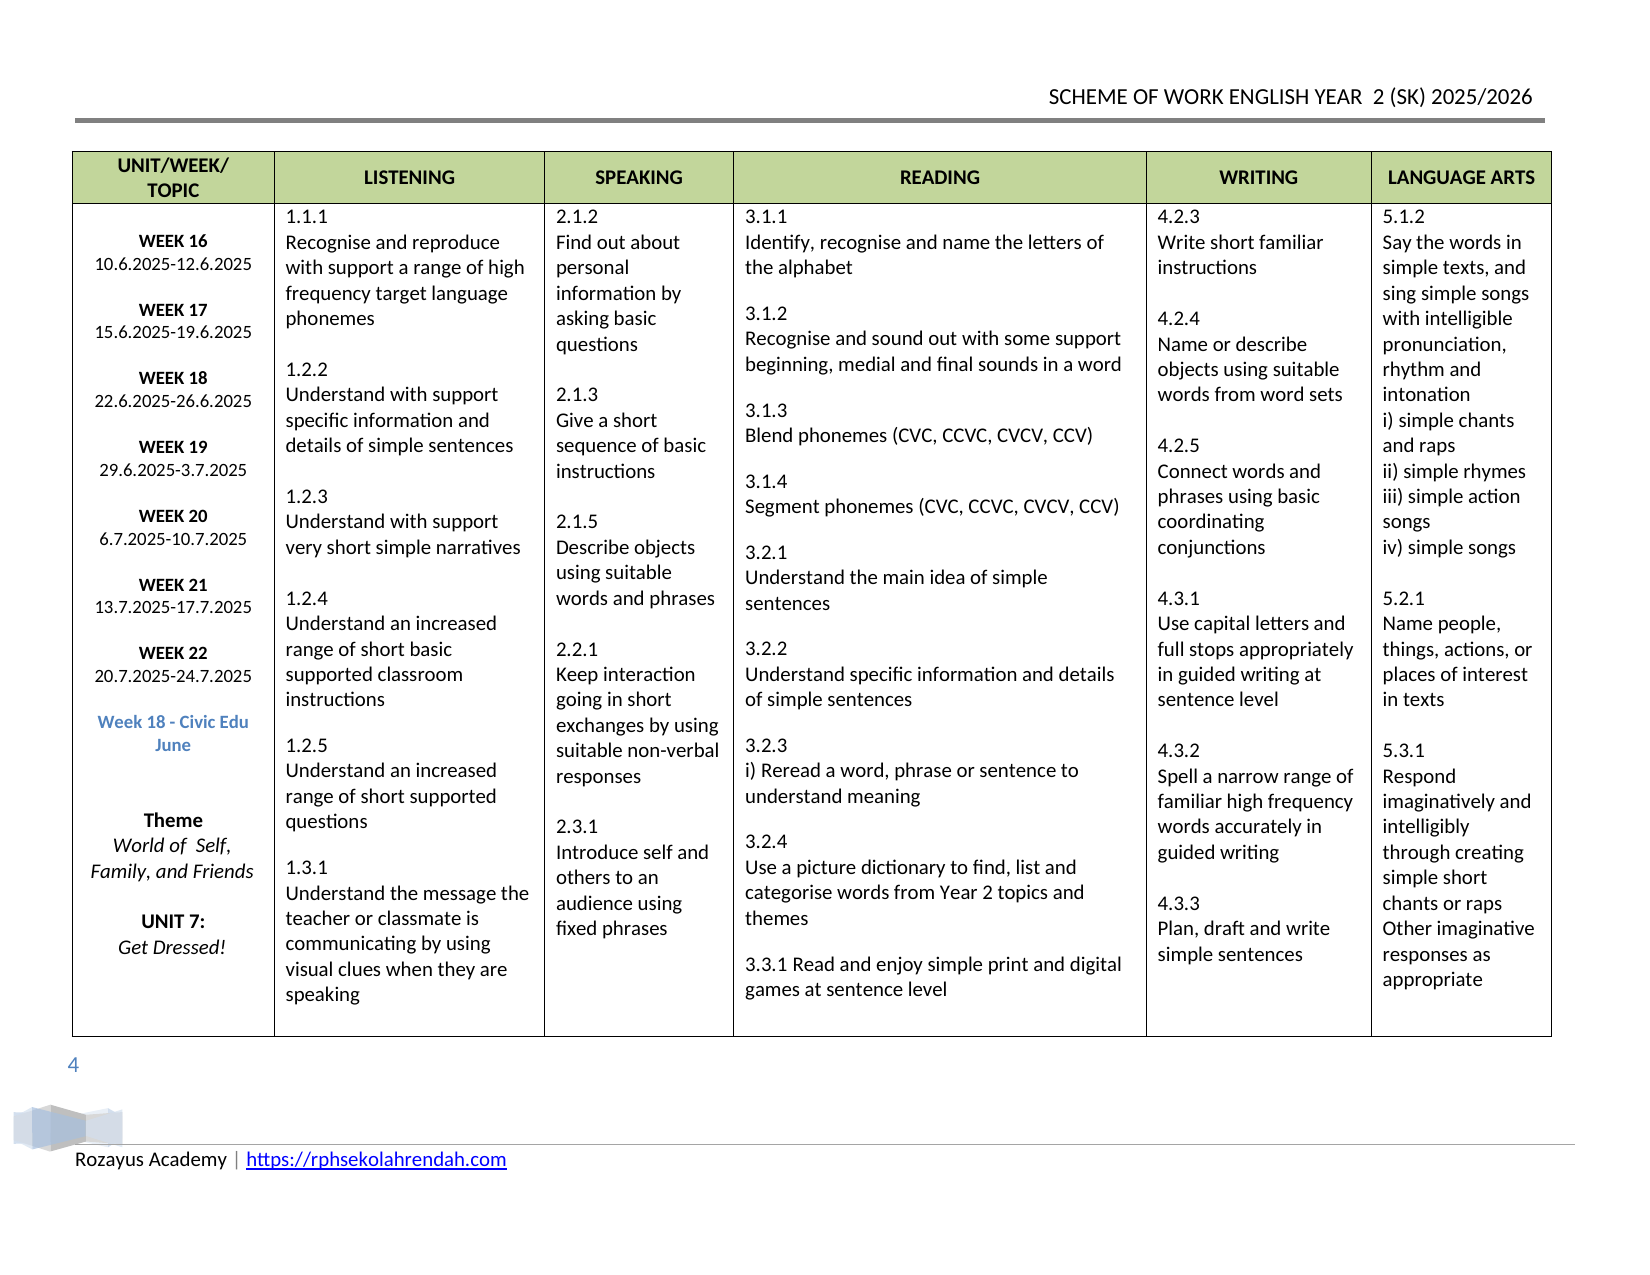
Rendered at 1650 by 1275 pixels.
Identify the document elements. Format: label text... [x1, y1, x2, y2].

table_cell 3.1.1 Identify, recognise and name the letters of the alphabet 3.1.2 Recognise and sound out with some support beginning, medial and final sounds in a word 3.1.3 Blend phonemes (CVC, CCVC, CVCV, CCV) 3.1.4 Segment phonemes (CVC, CCVC, CVCV, CCV) 3.2.1 Understand the main idea of simple sentences 3.2.2 Understand specific information and details of simple sentences 3.2.3 i) Reread a word, phrase or sentence to understand meaning 3.2.4 Use a picture dictionary to find, list and categorise words from Year 2 topics and themes 3.3.1 Read and enjoy simple print and digital games at sentence level [734, 204, 1146, 1036]
table_cell 1.1.1 Recognise and reproduce with support a range of high frequency target language phonemes 1.2.2 Understand with support specific information and details of simple sentences 1.2.3 Understand with support very short simple narratives 1.2.4 Understand an increased range of short basic supported classroom instructions 1.2.5 Understand an increased range of short supported questions 1.3.1 Understand the message the teacher or classmate is communicating by using visual clues when they are speaking [275, 204, 544, 1036]
table_cell 2.1.2 Find out about personal information by asking basic questions 2.1.3 Give a short sequence of basic instructions 2.1.5 Describe objects using suitable words and phrases 2.2.1 Keep interaction going in short exchanges by using suitable non-verbal responses 2.3.1 Introduce self and others to an audience using fixed phrases [545, 204, 733, 1036]
table_header LISTENING [275, 152, 544, 203]
table_cell WEEK 16 10.6.2025-12.6.2025 WEEK 17 15.6.2025-19.6.2025 WEEK 18 22.6.2025-26.6.2025 WEEK 19 29.6.2025-3.7.2025 WEEK 20 6.7.2025-10.7.2025 WEEK 21 13.7.2025-17.7.2025 WEEK 22 20.7.2025-24.7.2025 Week 18 - Civic Edu June Theme World of Self, Family, and Friends UNIT 7: Get Dressed! [73, 204, 274, 1036]
table_cell 4.2.3 Write short familiar instructions 4.2.4 Name or describe objects using suitable words from word sets 4.2.5 Connect words and phrases using basic coordinating conjunctions 4.3.1 Use capital letters and full stops appropriately in guided writing at sentence level 4.3.2 Spell a narrow range of familiar high frequency words accurately in guided writing 4.3.3 Plan, draft and write simple sentences [1147, 204, 1371, 1036]
table_header SPEAKING [545, 152, 733, 203]
table_header LANGUAGE ARTS [1372, 152, 1551, 203]
table_header READING [734, 152, 1146, 203]
table_cell 5.1.2 Say the words in simple texts, and sing simple songs with intelligible pronunciation, rhythm and intonation i) simple chants and raps ii) simple rhymes iii) simple action songs iv) simple songs 5.2.1 Name people, things, actions, or places of interest in texts 5.3.1 Respond imaginatively and intelligibly through creating simple short chants or raps Other imaginative responses as appropriate [1372, 204, 1551, 1036]
table_header WRITING [1147, 152, 1371, 203]
table_header UNIT/WEEK/ TOPIC [73, 152, 274, 203]
